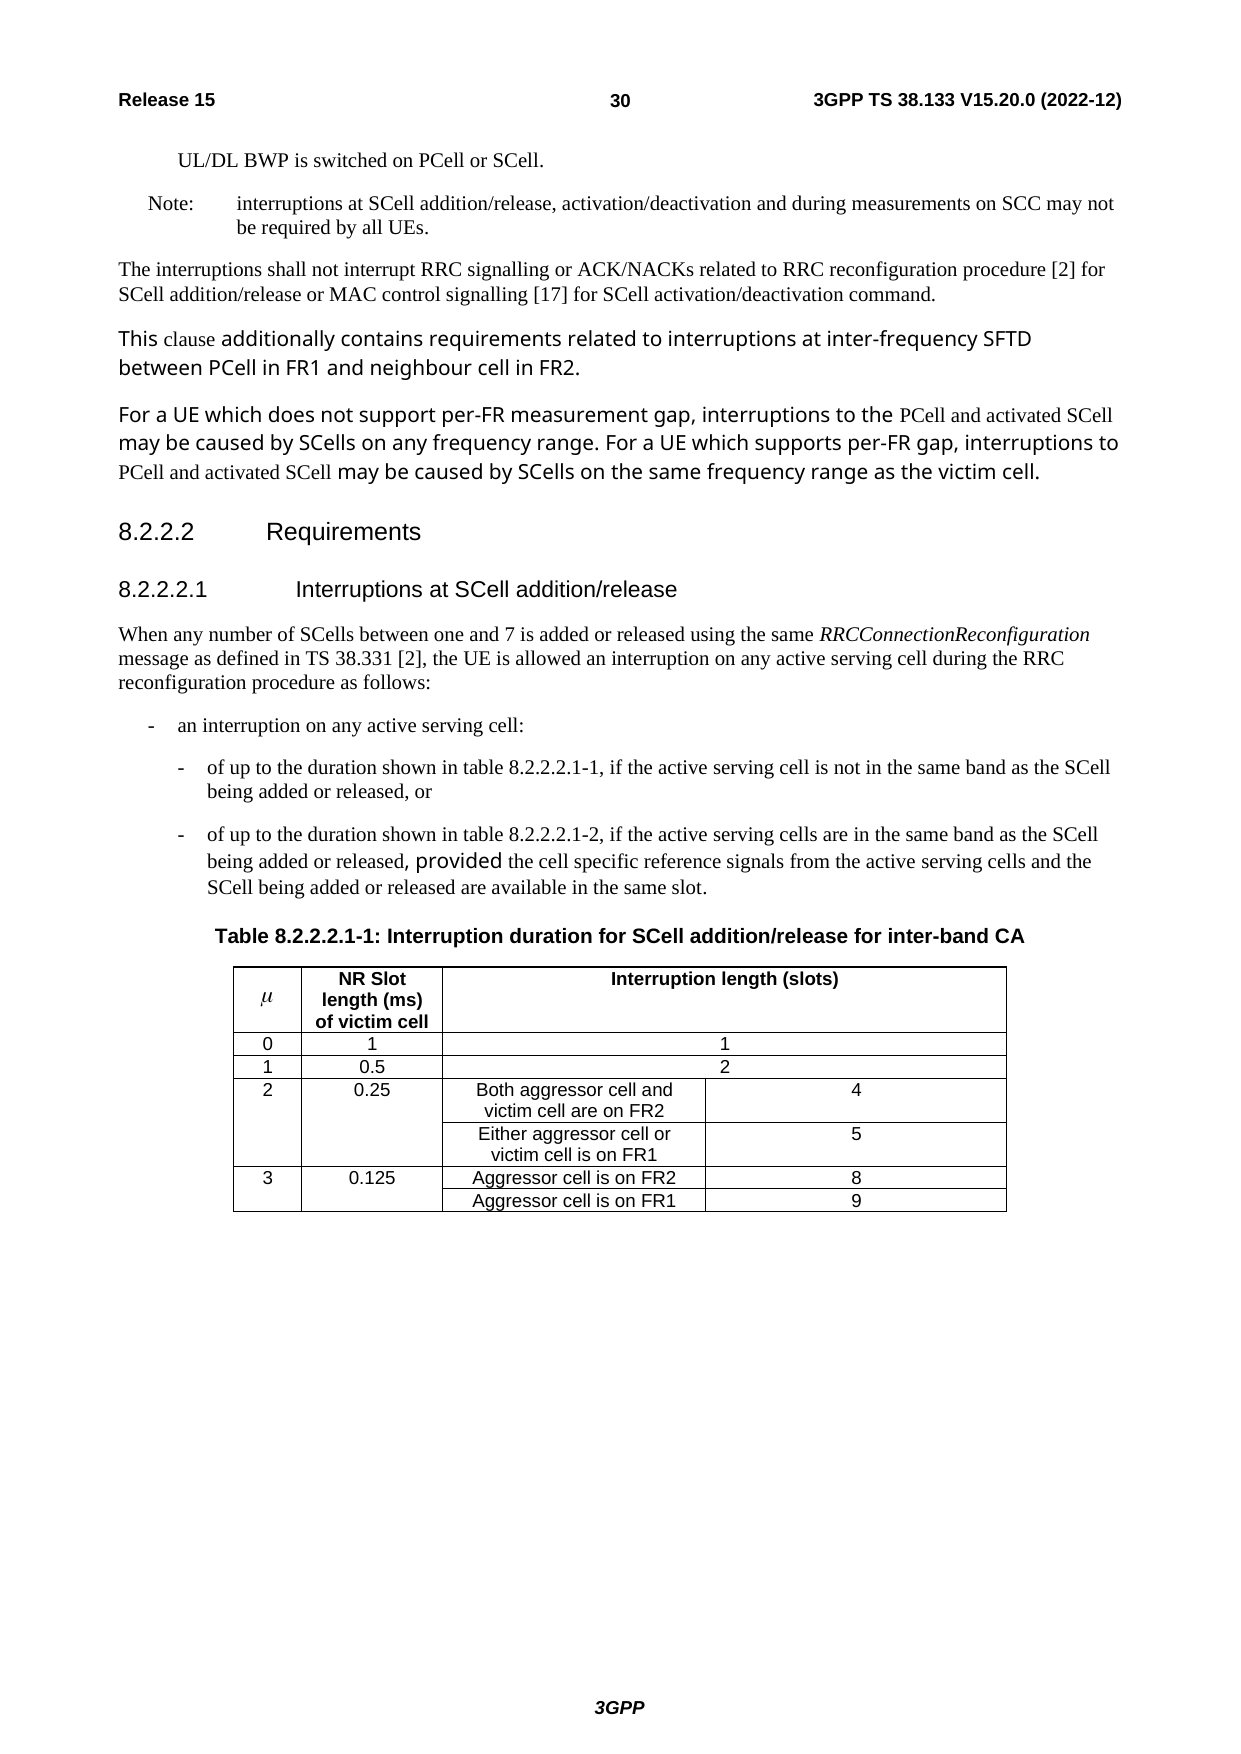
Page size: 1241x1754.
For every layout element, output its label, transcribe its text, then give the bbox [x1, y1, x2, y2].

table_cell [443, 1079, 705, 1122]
text For a UE which does not support per-FR measurement gap, interruptions to the PCell and activated SCell may be caused by SCells on any frequency range. For a UE which supports per-FR gap, interruptions to PCell and activated SCell may be caused by SCells on the same frequency range as the victim cell. [118, 400, 1122, 485]
text The interruptions shall not interrupt RRC signalling or ACK/NACKs related to RRC reconfiguration procedure [2] for SCell addition/release or MAC control signalling [17] for SCell activation/deactivation command. [118, 257, 1122, 306]
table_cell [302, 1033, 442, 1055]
text UL/DL BWP is switched on PCell or SCell. [148, 148, 1122, 172]
subtitle 8.2.2.2.1 Interruptions at SCell addition/release [118, 576, 1122, 603]
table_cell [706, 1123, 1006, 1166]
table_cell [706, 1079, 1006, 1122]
text This clause additionally contains requirements related to interruptions at inter-frequency SFTD between PCell in FR1 and neighbour cell in FR2. [118, 324, 1122, 381]
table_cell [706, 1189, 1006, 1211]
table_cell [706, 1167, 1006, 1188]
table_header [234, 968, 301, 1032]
text - of up to the duration shown in table 8.2.2.2.1-2, if the active serving cells are in the same band as the SCell being added or released, provided the cell specific reference signals from the active serving cells and the SCell being added or released are available in the same slot. [177, 822, 1122, 899]
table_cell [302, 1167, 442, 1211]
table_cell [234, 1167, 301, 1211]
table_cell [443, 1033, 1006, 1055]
subtitle 8.2.2.2 Requirements [118, 516, 1122, 545]
text - of up to the duration shown in table 8.2.2.2.1-1, if the active serving cell is not in the same band as the SCell being added or released, or [177, 755, 1122, 803]
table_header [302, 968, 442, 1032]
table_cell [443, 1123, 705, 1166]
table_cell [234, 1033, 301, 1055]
text Note: interruptions at SCell addition/release, activation/deactivation and during measurements on SCC may not be required by all UEs. [148, 191, 1122, 239]
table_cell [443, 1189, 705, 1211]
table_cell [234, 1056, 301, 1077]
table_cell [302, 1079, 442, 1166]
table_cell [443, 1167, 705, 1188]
text When any number of SCells between one and 7 is added or released using the same RRCConnectionReconfiguration message as defined in TS 38.331 [2], the UE is allowed an interruption on any active serving cell during the RRC reconfiguration procedure as follows: [118, 622, 1122, 694]
text Table 8.2.2.2.1-1: Interruption duration for SCell addition/release for inter-band CA [118, 924, 1122, 948]
text - an interruption on any active serving cell: [148, 712, 1122, 737]
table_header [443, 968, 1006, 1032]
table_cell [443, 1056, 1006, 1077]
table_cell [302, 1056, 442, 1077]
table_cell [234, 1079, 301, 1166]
